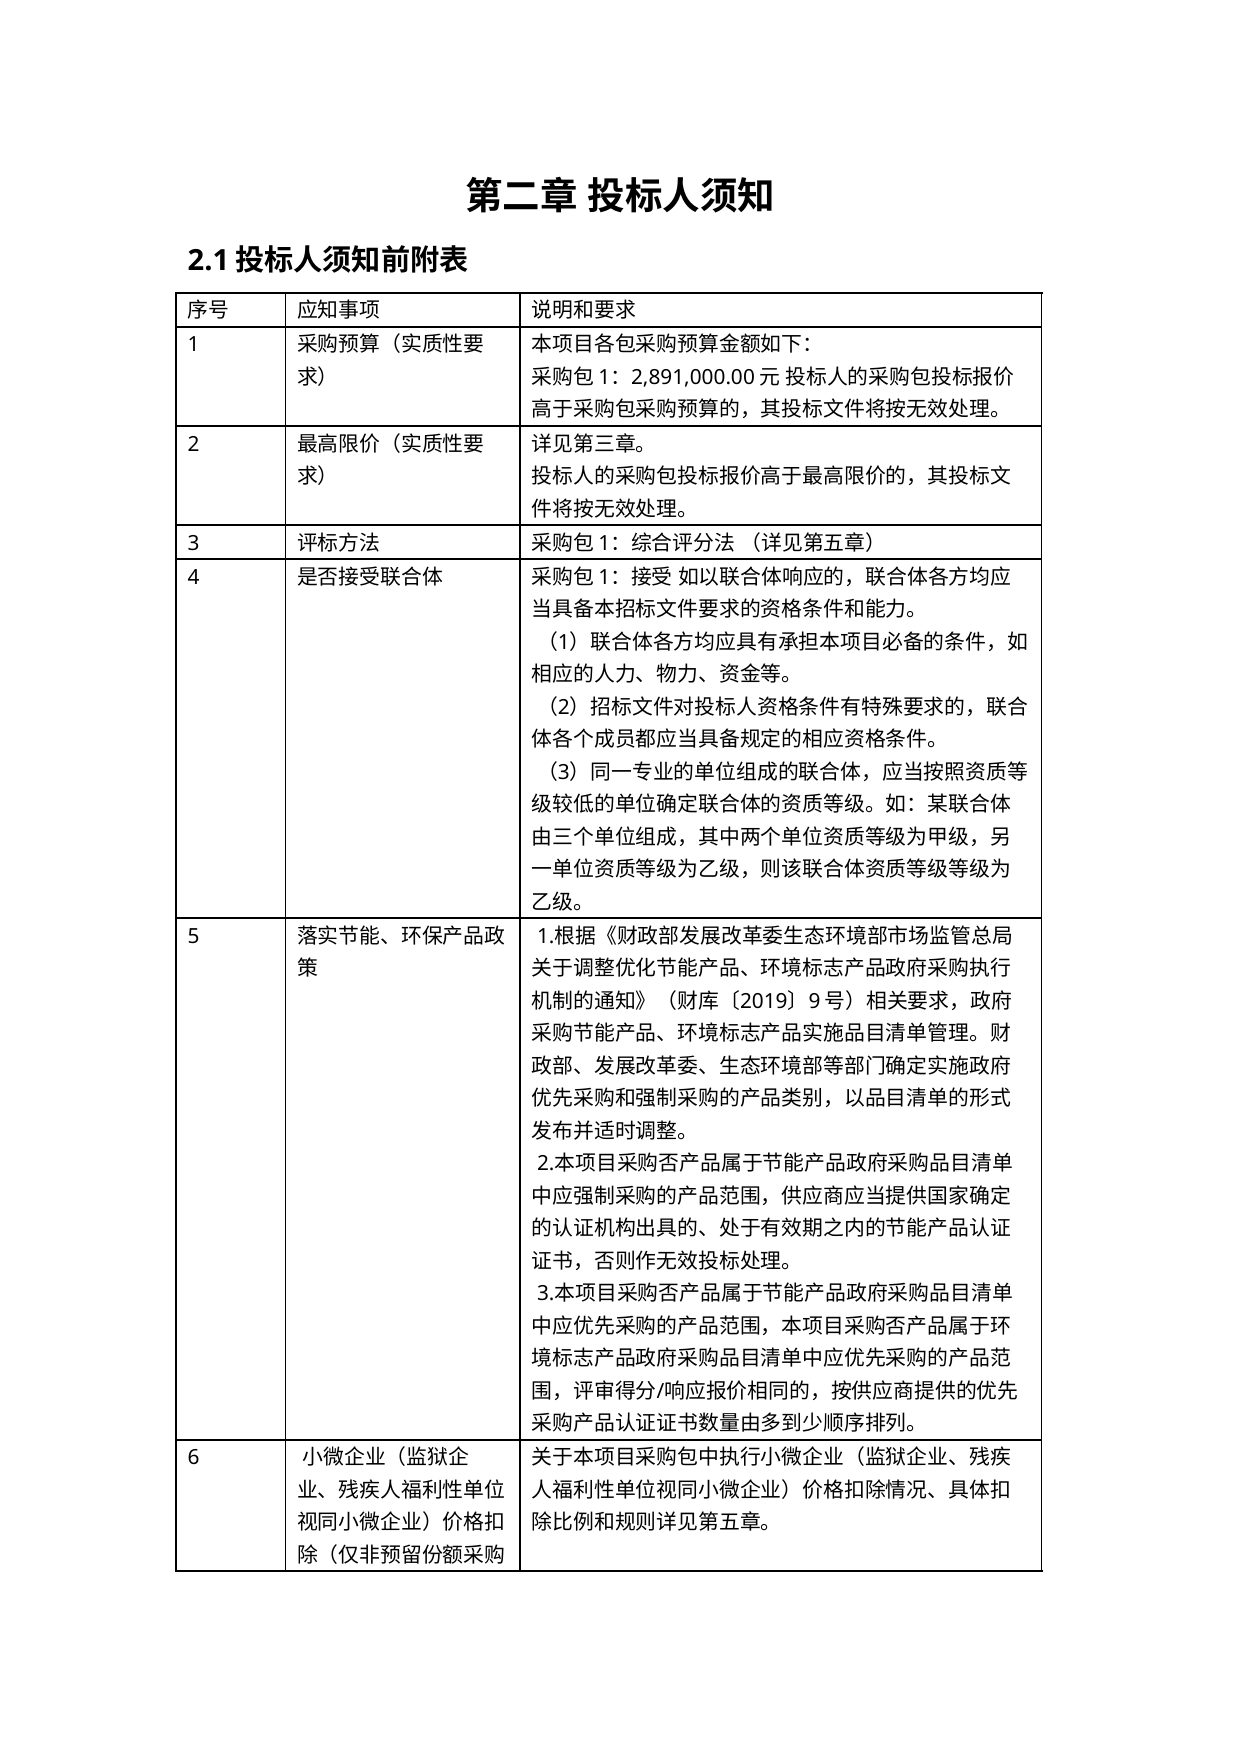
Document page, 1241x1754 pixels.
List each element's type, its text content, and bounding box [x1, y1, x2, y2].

table_cell 采购包1：综合评分法 （详见第五章） [521, 526, 1041, 558]
table_cell 详见第三章。 投标人的采购包投标报价高于最高限价的，其投标文件将按无效处理。 [521, 427, 1041, 524]
text 2.1投标人须知前附表 [187, 227, 1053, 292]
table_cell 1.根据《财政部发展改革委生态环境部市场监管总局关于调整优化节能产品、环境标志产品政府采购执行机制的通知》（财库〔2019〕9号）相关要求，政府采购节能产品、环境标志产品实施品目清单管理。财政部、发展改革委、生态环境部等部门确定实施政府优先采购和强制采购的产品类别，以品目清单的形式发布并适时调整。 2.本项目采购否产品属于节能产品政府采购品目清单中应强制采购的产品范围，供应商应当提供国家确定的认证机构出具的、处于有效期之内的节能产品认证证书，否则作无效投标处理。 3.本项目采购否产品属于节能产品政府采购品目清单中应优先采购的产品范围，本项目采购否产品属于环境标志产品政府采购品目清单中应优先采购的产品范围，评审得分/响应报价相同的，按供应商提供的优先采购产品认证证书数量由多到少顺序排列。 [521, 919, 1041, 1439]
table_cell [521, 1441, 1041, 1570]
table_cell 是否接受联合体 [286, 560, 519, 917]
table_cell 评标方法 [286, 526, 519, 558]
table_cell 2 [177, 427, 285, 524]
table_header 说明和要求 [521, 294, 1041, 326]
table_cell 3 [177, 526, 285, 558]
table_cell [286, 1441, 519, 1570]
table_cell 最高限价（实质性要求） [286, 427, 519, 524]
table_cell 5 [177, 919, 285, 1439]
table_cell 采购包1：接受 如以联合体响应的，联合体各方均应当具备本招标文件要求的资格条件和能力。 （1）联合体各方均应具有承担本项目必备的条件，如相应的人力、物力、资金等。 （2）招标文件对投标人资格条件有特殊要求的，联合体各个成员都应当具备规定的相应资格条件。 （3）同一专业的单位组成的联合体，应当按照资质等级较低的单位确定联合体的资质等级。如：某联合体由三个单位组成，其中两个单位资质等级为甲级，另一单位资质等级为乙级，则该联合体资质等级等级为乙级。 [521, 560, 1041, 917]
table_cell 4 [177, 560, 285, 917]
table_header 序号 [177, 294, 285, 326]
text 第二章 投标人须知 [187, 162, 1053, 227]
table_cell 6 [177, 1441, 285, 1570]
table_header 应知事项 [286, 294, 519, 326]
table_cell 采购预算（实质性要求） [286, 328, 519, 425]
table_cell 落实节能、环保产品政策 [286, 919, 519, 1439]
table_cell 本项目各包采购预算金额如下： 采购包1：2,891,000.00元 投标人的采购包投标报价高于采购包采购预算的，其投标文件将按无效处理。 [521, 328, 1041, 425]
table_cell 1 [177, 328, 285, 425]
